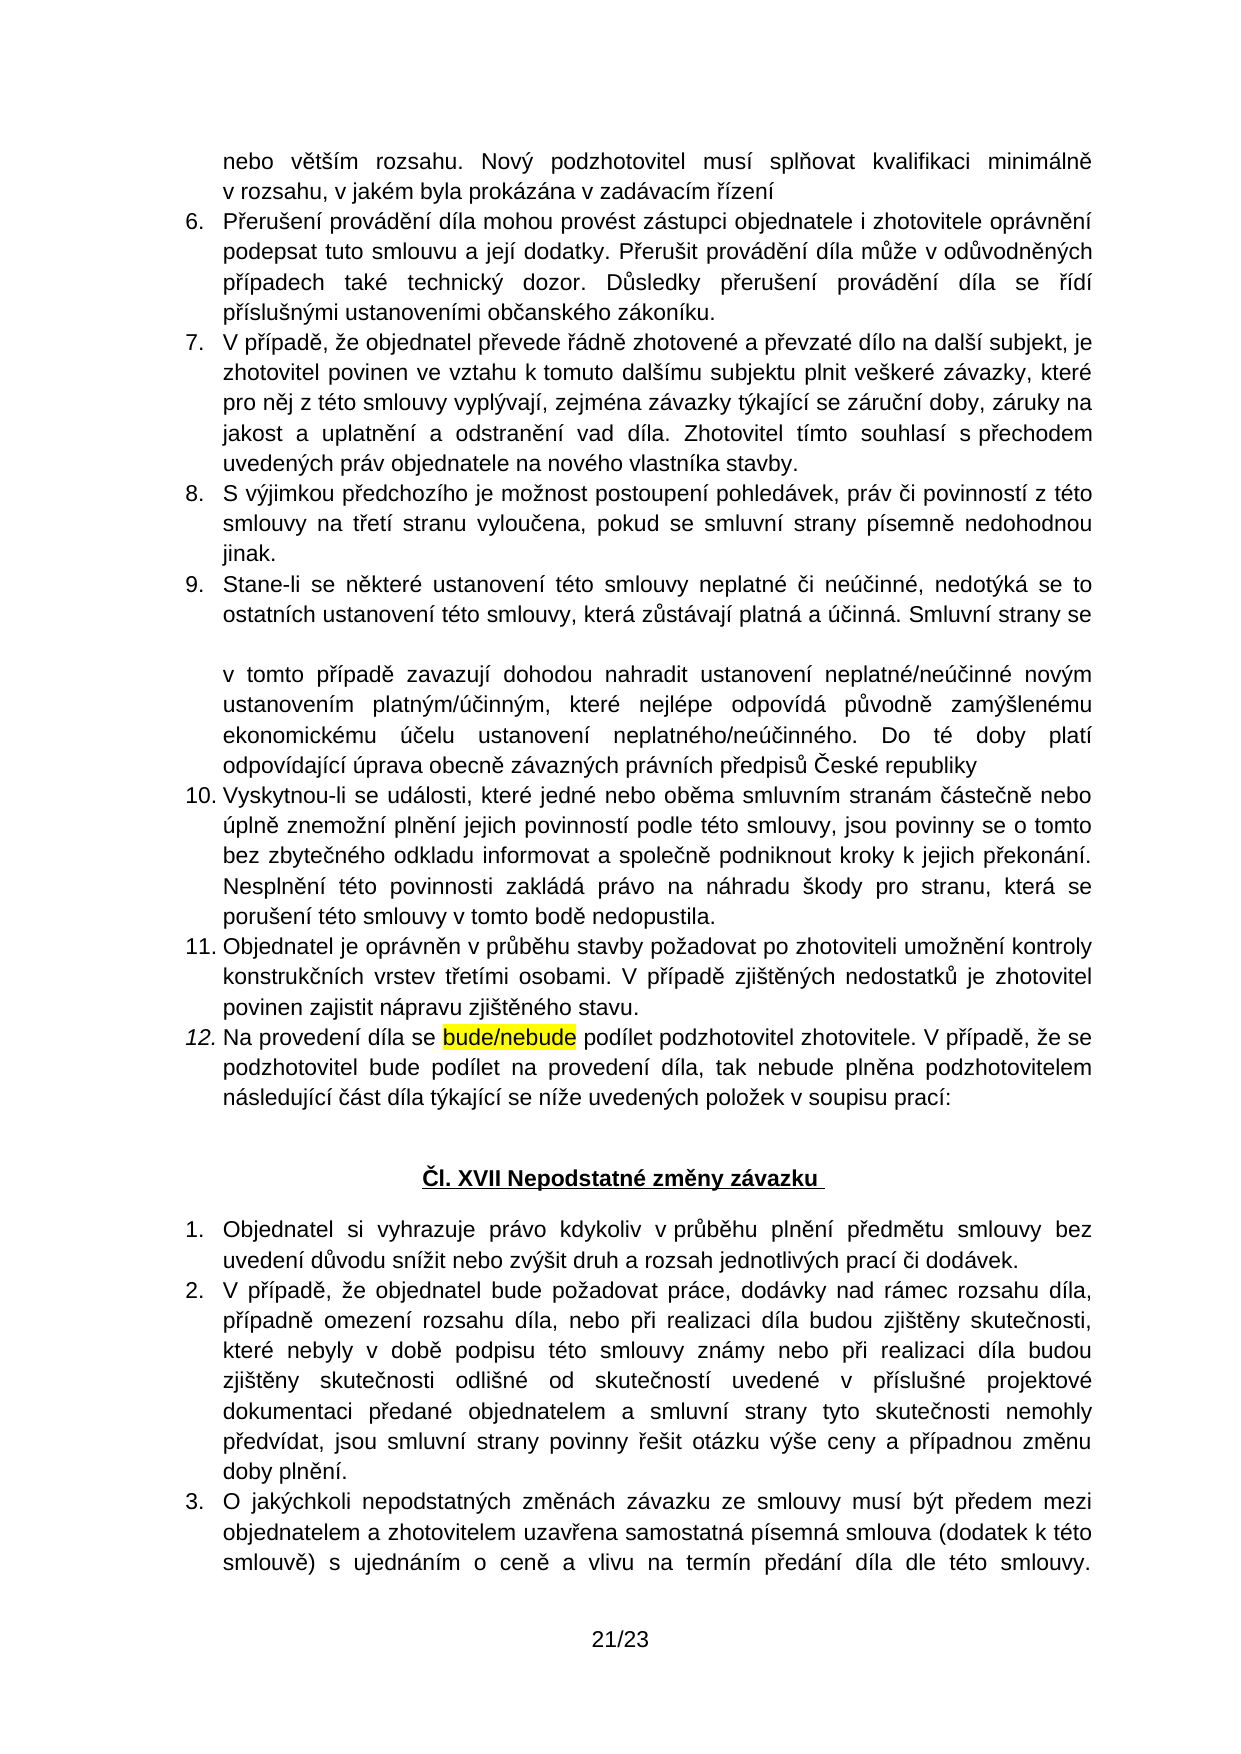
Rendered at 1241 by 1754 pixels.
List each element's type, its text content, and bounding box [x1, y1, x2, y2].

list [185, 1488, 1093, 1575]
list V případě, že objednatel převede řádně zhotovené a převzaté dílo na další subjekt, je zhotovitel povinen ve vztahu k tomuto dalšímu subjektu plnit veškeré závazky, které pro něj z této smlouvy vyplývají, zejména závazky týkající se záruční doby, záruky na jakost a uplatnění a odstranění vad díla. Zhotovitel tímto souhlasí s přechodem uvedených práv objednatele na nového vlastníka stavby. [185, 329, 1093, 476]
list Vyskytnou-li se události, které jedné nebo oběma smluvním stranám částečně nebo úplně znemožní plnění jejich povinností podle této smlouvy, jsou povinny se o tomto bez zbytečného odkladu informovat a společně podniknout kroky k jejich překonání. Nesplnění této povinnosti zakládá právo na náhradu škody pro stranu, která se porušení této smlouvy v tomto bodě nedopustila. [185, 782, 1093, 929]
list Přerušení provádění díla mohou provést zástupci objednatele i zhotovitele oprávnění podepsat tuto smlouvu a její dodatky. Přerušit provádění díla může v odůvodněných případech také technický dozor. Důsledky přerušení provádění díla se řídí příslušnými ustanoveními občanského zákoníku. [185, 208, 1093, 325]
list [185, 148, 1093, 204]
text Čl. XVII Nepodstatné změny závazku [148, 1165, 1093, 1192]
list Objednatel si vyhrazuje právo kdykoliv v průběhu plnění předmětu smlouvy bez uvedení důvodu snížit nebo zvýšit druh a rozsah jednotlivých prací či dodávek. [185, 1216, 1093, 1273]
list V případě, že objednatel bude požadovat práce, dodávky nad rámec rozsahu díla, případně omezení rozsahu díla, nebo při realizaci díla budou zjištěny skutečnosti, které nebyly v době podpisu této smlouvy známy nebo při realizaci díla budou zjištěny skutečnosti odlišné od skutečností uvedené v příslušné projektové dokumentaci předané objednatelem a smluvní strany tyto skutečnosti nemohly předvídat, jsou smluvní strany povinny řešit otázku výše ceny a případnou změnu doby plnění. [185, 1277, 1093, 1484]
list Objednatel je oprávněn v průběhu stavby požadovat po zhotoviteli umožnění kontroly konstrukčních vrstev třetími osobami. V případě zjištěných nedostatků je zhotovitel povinen zajistit nápravu zjištěného stavu. [185, 933, 1093, 1020]
list S výjimkou předchozího je možnost postoupení pohledávek, práv či povinností z této smlouvy na třetí stranu vyloučena, pokud se smluvní strany písemně nedohodnou jinak. [185, 480, 1093, 567]
list Na provedení díla se bude/nebude podílet podzhotovitel zhotovitele. V případě, že se podzhotovitel bude podílet na provedení díla, tak nebude plněna podzhotovitelem následující část díla týkající se níže uvedených položek v soupisu prací: [185, 1024, 1093, 1110]
list Stane-li se některé ustanovení této smlouvy neplatné či neúčinné, nedotýká se to ostatních ustanovení této smlouvy, která zůstávají platná a účinná. Smluvní strany se v tomto případě zavazují dohodou nahradit ustanovení neplatné/neúčinné novým ustanovením platným/účinným, které nejlépe odpovídá původně zamýšlenému ekonomickému účelu ustanovení neplatného/neúčinného. Do té doby platí odpovídající úprava obecně závazných právních předpisů České republiky [185, 571, 1093, 778]
